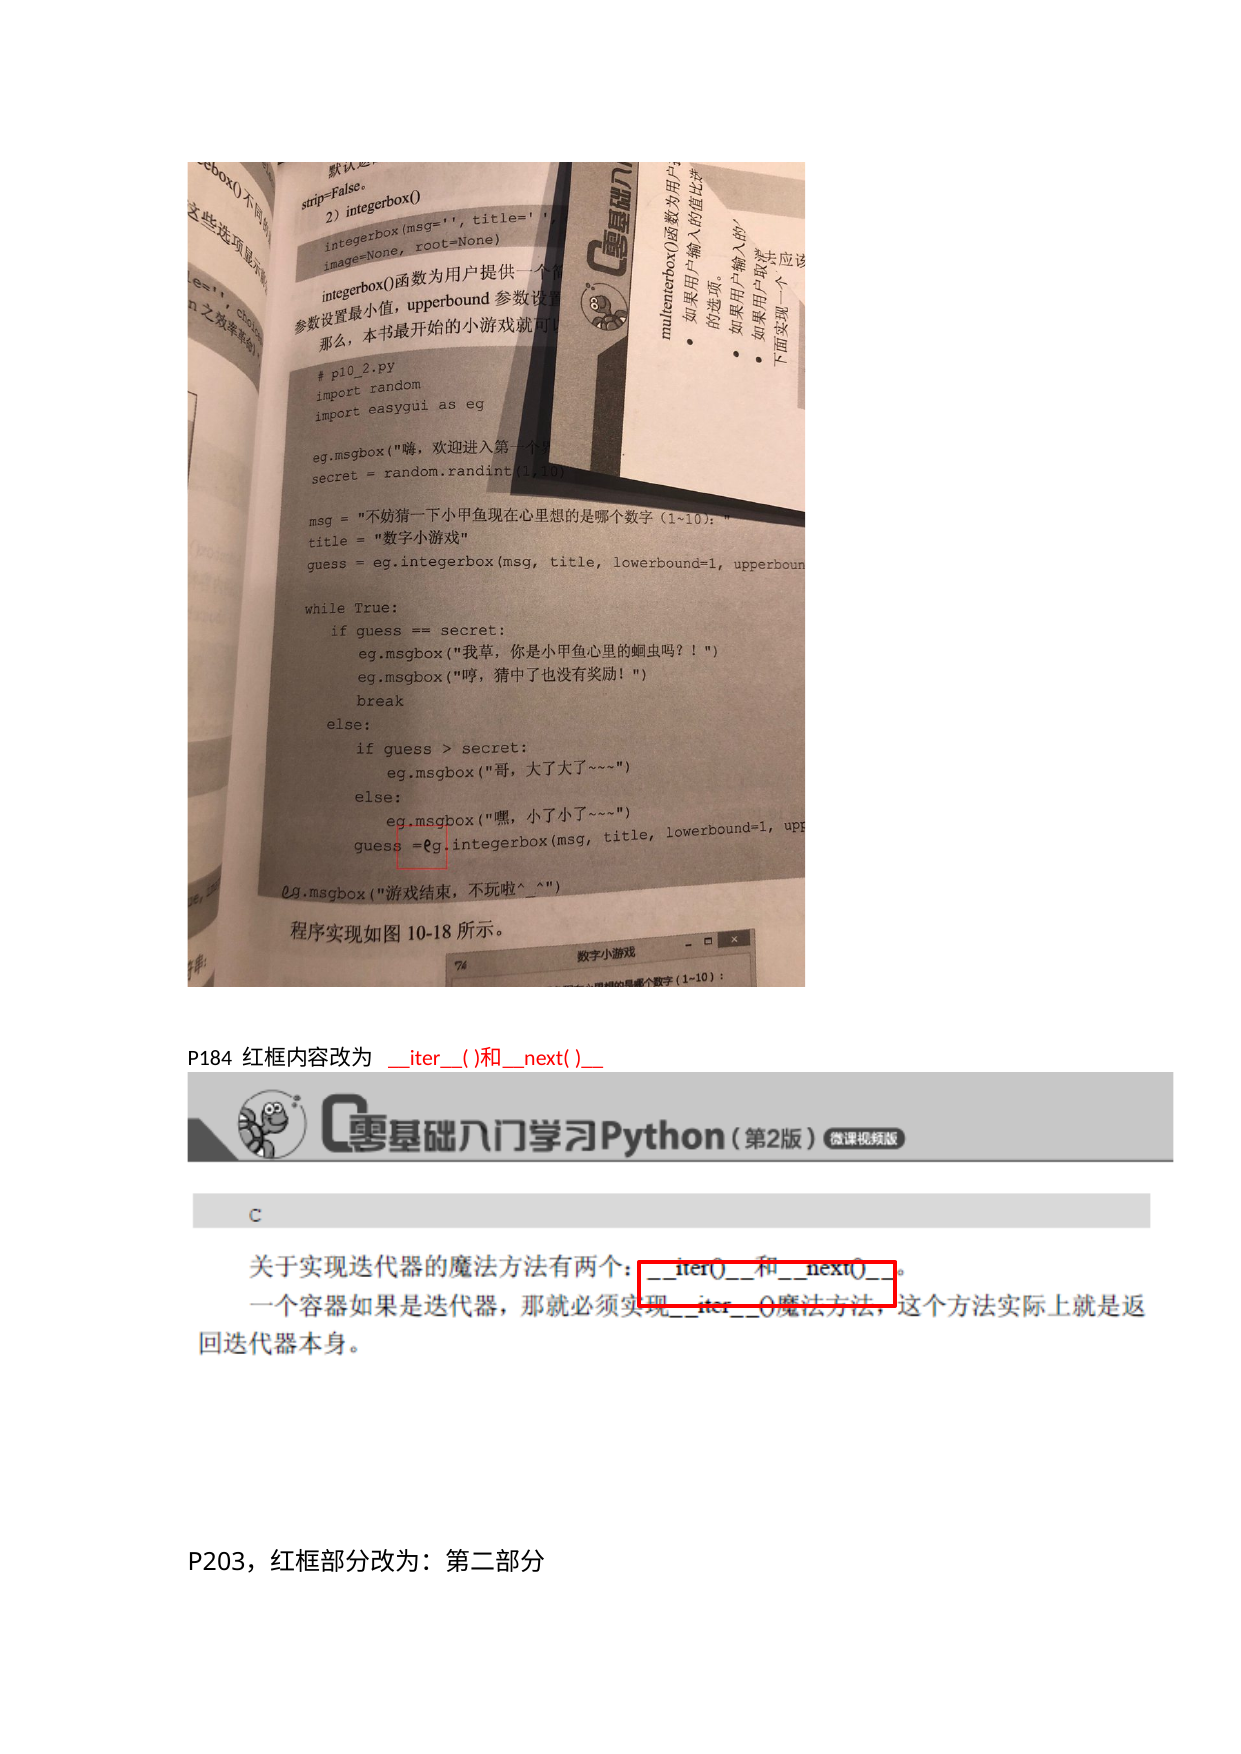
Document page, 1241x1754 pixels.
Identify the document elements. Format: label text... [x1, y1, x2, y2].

text P203，红框部分改为：第二部分 [187, 1527, 1053, 1592]
picture [187, 162, 806, 987]
text P184 红框内容改为 __iter__( )和__next( )__ [187, 1039, 1053, 1072]
picture [187, 1072, 1174, 1365]
